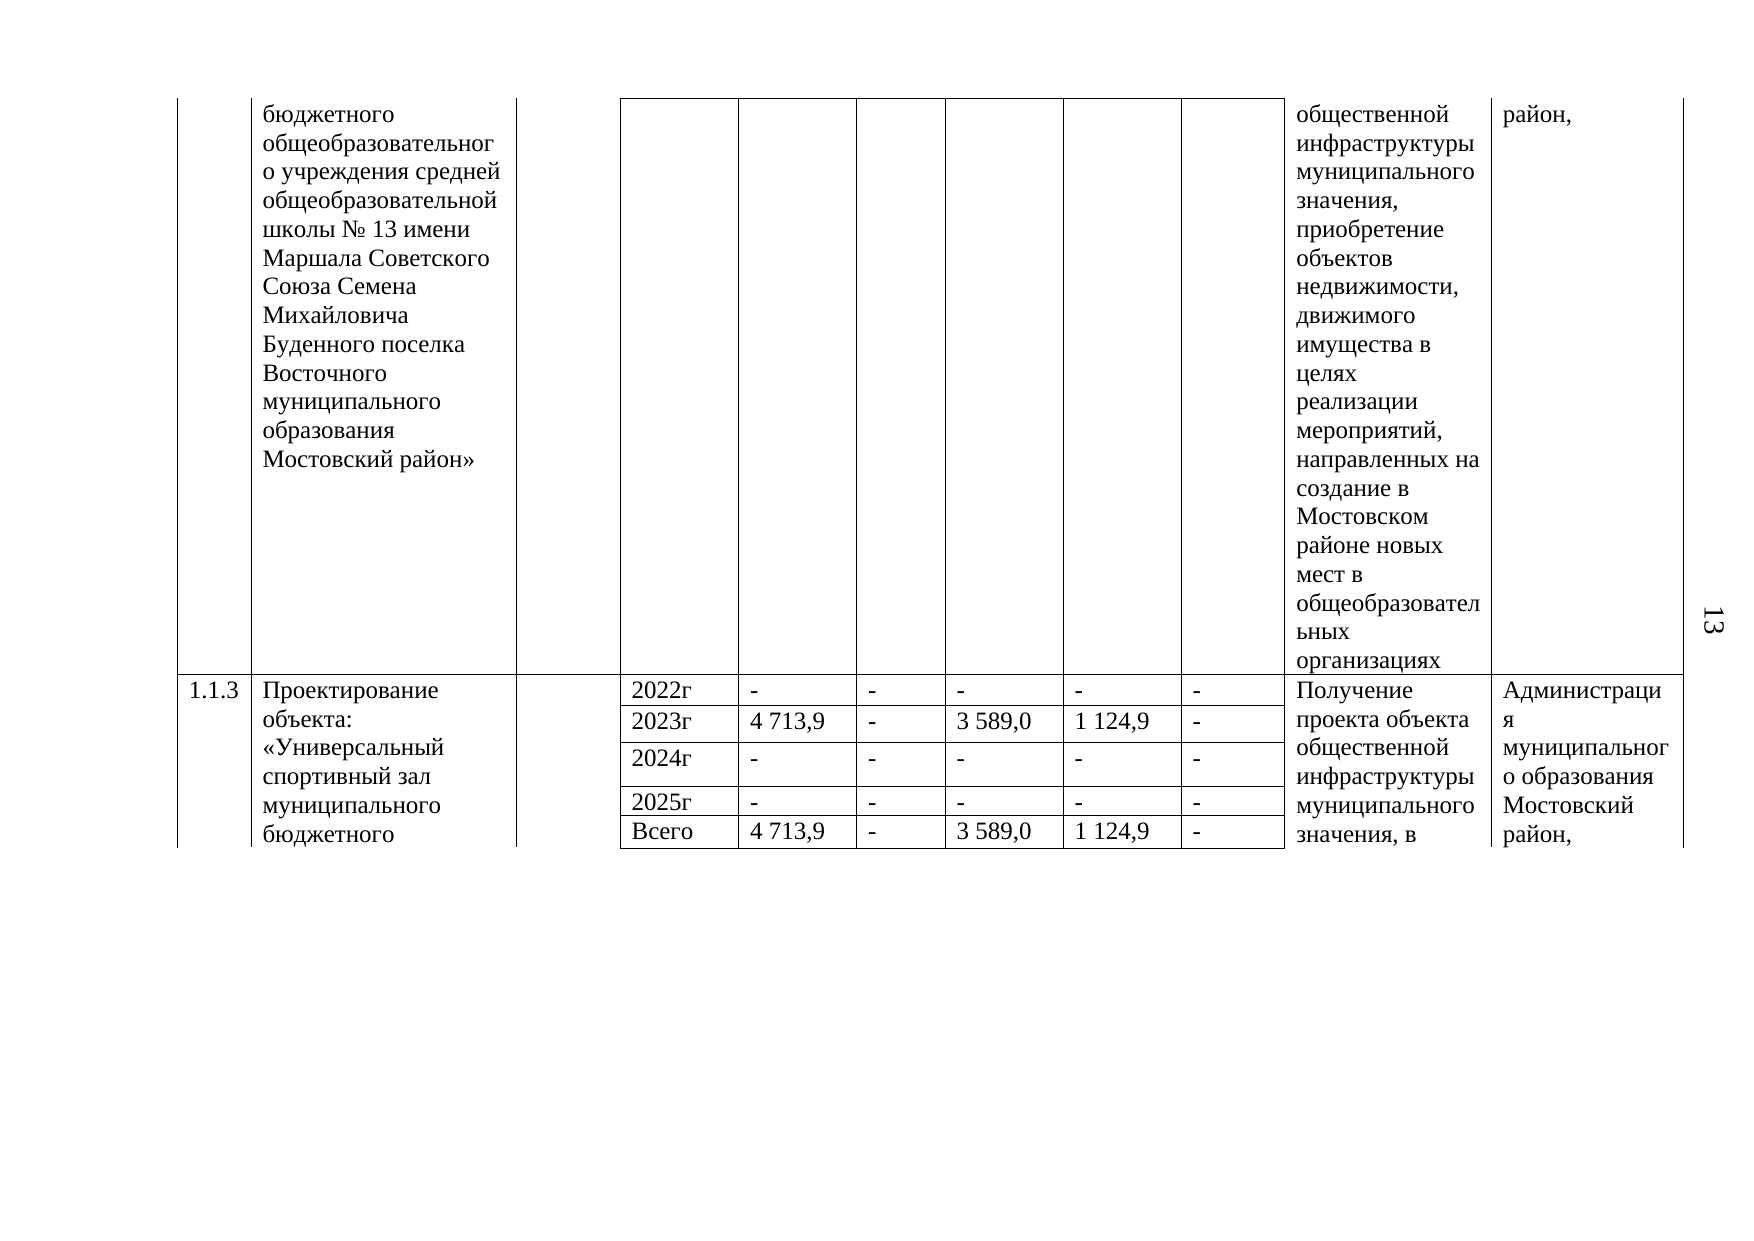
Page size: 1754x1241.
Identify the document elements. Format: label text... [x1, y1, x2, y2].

table_cell Получение проекта объекта общественной инфраструктуры муниципального значения, в целях реализации мероприятий, направленных на создание в Мостовском районе новых мест в общеобразовательных организациях [1285, 675, 1491, 848]
table_cell - [946, 787, 1063, 815]
table_cell Администрация муниципального образования Мостовский район, [1491, 675, 1683, 848]
table_cell - [1182, 816, 1284, 848]
table_cell [1064, 99, 1181, 674]
table_cell 3 589,0 [946, 706, 1063, 742]
table_cell [857, 99, 945, 674]
table_cell 2025г [621, 787, 738, 815]
table_cell [621, 99, 738, 674]
table_cell 4 713,9 [739, 816, 856, 848]
table_cell - [1182, 675, 1284, 705]
table_cell 3 589,0 [946, 816, 1063, 848]
table_cell - [739, 675, 856, 705]
table_cell - [1064, 787, 1181, 815]
table_cell 2022г [621, 675, 738, 705]
table_cell - [857, 787, 945, 815]
table_cell - [1182, 787, 1284, 815]
table_cell - [857, 706, 945, 742]
table_cell - [946, 675, 1063, 705]
table_cell - [1182, 743, 1284, 786]
table_cell - [739, 787, 856, 815]
table_cell 1 124,9 [1064, 816, 1181, 848]
table_cell Всего [621, 816, 738, 848]
table_cell - [1064, 675, 1181, 705]
table_cell 4 713,9 [739, 706, 856, 742]
table_cell Проектирование объекта: «Универсальный спортивный зал муниципального бюджетного общеобразовательного учреждения средней общеобразовательной школы № 29 имени Константина Федоровича Зайцева поселка Мостовского муниципального образования Мостовский район» [251, 675, 517, 848]
table_cell [739, 99, 856, 674]
table_cell - [946, 743, 1063, 786]
table_cell [517, 675, 620, 848]
table_cell 1 124,9 [1064, 706, 1181, 742]
table_cell 1.1.3 [178, 675, 251, 848]
table_cell - [857, 675, 945, 705]
table_cell - [1182, 706, 1284, 742]
table_cell 2024г [621, 743, 738, 786]
table_cell [946, 99, 1063, 674]
table_cell 2023г [621, 706, 738, 742]
table_cell - [739, 743, 856, 786]
table_cell - [857, 816, 945, 848]
table_cell [1182, 99, 1284, 674]
table_cell - [857, 743, 945, 786]
table_cell - [1064, 743, 1181, 786]
